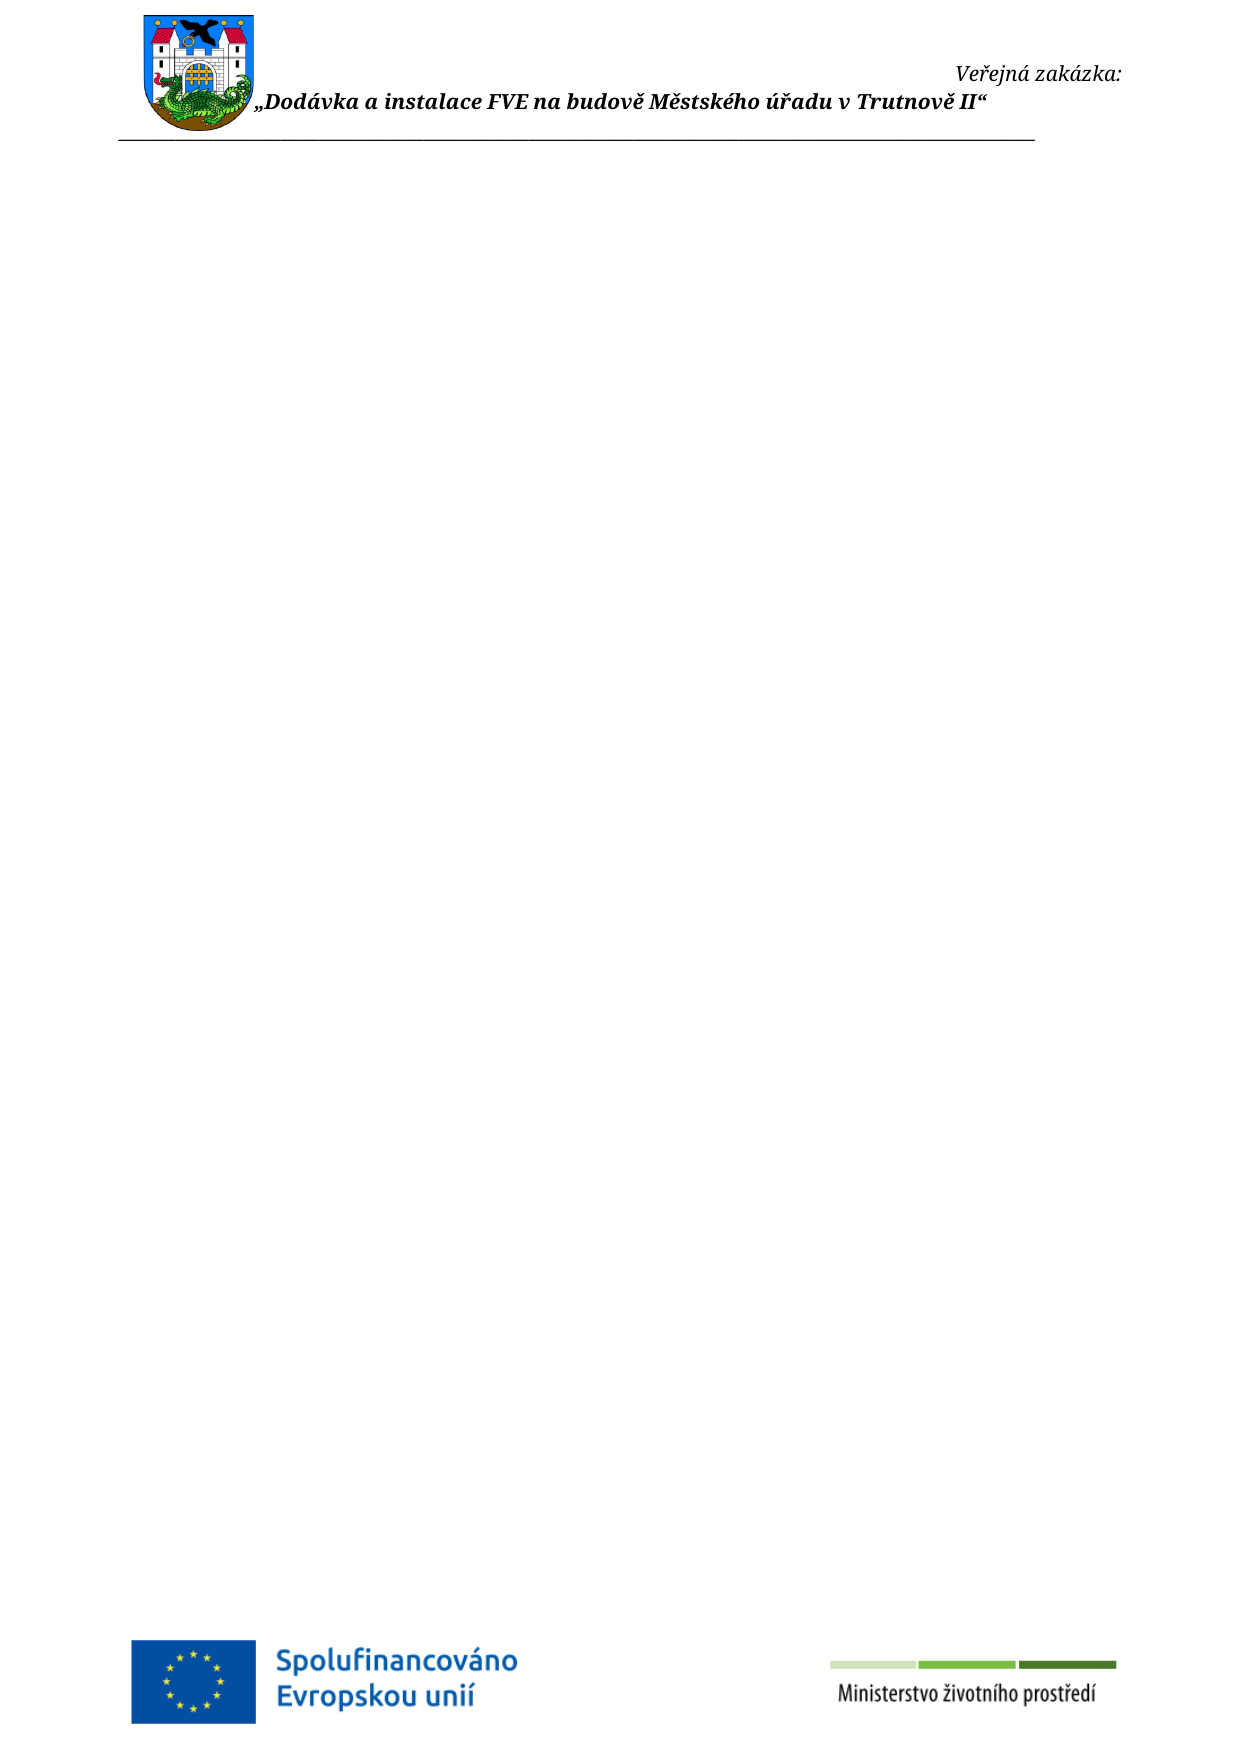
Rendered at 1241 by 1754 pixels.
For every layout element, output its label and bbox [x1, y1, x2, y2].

picture [143, 15, 254, 131]
picture [118, 1638, 1122, 1725]
